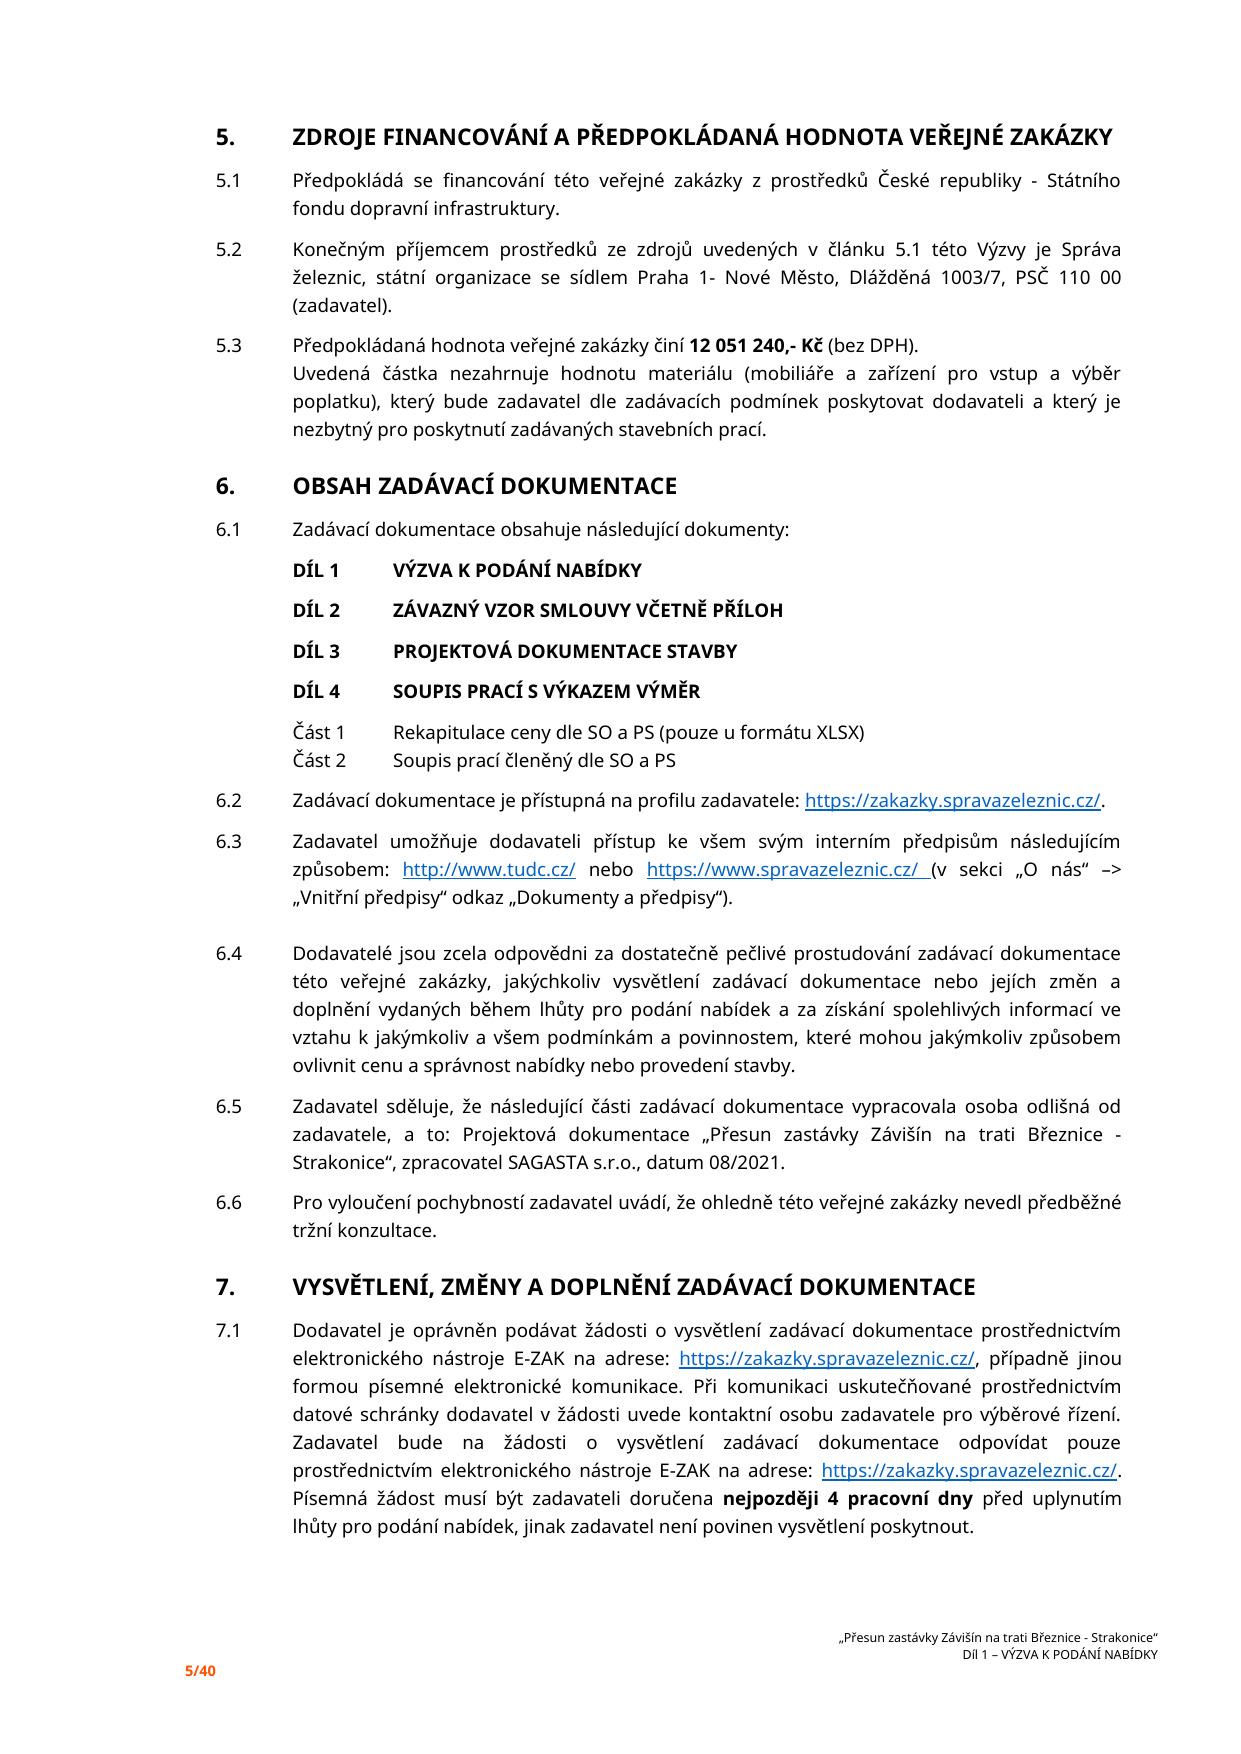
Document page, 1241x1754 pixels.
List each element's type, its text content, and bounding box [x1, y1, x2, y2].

text Část 1 Rekapitulace ceny dle SO a PS (pouze u formátu XLSX) [292, 719, 1122, 745]
text DÍL 2 ZÁVAZNÝ VZOR SMLOUVY VČETNĚ PŘÍLOH [292, 598, 1122, 623]
text VYSVĚTLENÍ, ZMĚNY A DOPLNĚNÍ ZADÁVACÍ DOKUMENTACE [216, 1271, 1122, 1302]
text DÍL 4 SOUPIS PRACÍ S VÝKAZEM VÝMĚR [292, 679, 1122, 704]
text DÍL 1 VÝZVA K PODÁNÍ NABÍDKY [292, 557, 1122, 583]
text DÍL 3 PROJEKTOVÁ DOKUMENTACE STAVBY [292, 638, 1122, 664]
text Zadávací dokumentace je přístupná na profilu zadavatele: https://zakazky.spravazeleznic.cz/. [216, 788, 1122, 813]
text Zadávací dokumentace obsahuje následující dokumenty: [216, 517, 1122, 542]
list Uvedená částka nezahrnuje hodnotu materiálu (mobiliáře a zařízení pro vstup a výběr poplatku), který bude zadavatel dle zadávacích podmínek poskytovat dodavateli a který je nezbytný pro poskytnutí zadávaných stavebních prací. [292, 361, 1122, 442]
text Zadavatel sděluje, že následující části zadávací dokumentace vypracovala osoba odlišná od zadavatele, a to: Projektová dokumentace „Přesun zastávky Závišín na trati Březnice - Strakonice“, zpracovatel SAGASTA s.r.o., datum 08/2021. [216, 1093, 1122, 1174]
text Část 2 Soupis prací členěný dle SO a PS [292, 747, 1122, 773]
text Dodavatelé jsou zcela odpovědni za dostatečně pečlivé prostudování zadávací dokumentace této veřejné zakázky, jakýchkoliv vysvětlení zadávací dokumentace nebo jejích změn a doplnění vydaných během lhůty pro podání nabídek a za získání spolehlivých informací ve vztahu k jakýmkoliv a všem podmínkám a povinnostem, které mohou jakýmkoliv způsobem ovlivnit cenu a správnost nabídky nebo provedení stavby. [216, 940, 1122, 1078]
text Konečným příjemcem prostředků ze zdrojů uvedených v článku 5.1 této Výzvy je Správa železnic, státní organizace se sídlem Praha 1- Nové Město, Dlážděná 1003/7, PSČ 110 00 (zadavatel). [216, 236, 1122, 318]
text Dodavatel je oprávněn podávat žádosti o vysvětlení zadávací dokumentace prostřednictvím elektronického nástroje E-ZAK na adrese: https://zakazky.spravazeleznic.cz/, případně jinou formou písemné elektronické komunikace. Při komunikaci uskutečňované prostřednictvím datové schránky dodavatel v žádosti uvede kontaktní osobu zadavatele pro výběrové řízení. Zadavatel bude na žádosti o vysvětlení zadávací dokumentace odpovídat pouze prostřednictvím elektronického nástroje E-ZAK na adrese: https://zakazky.spravazeleznic.cz/. Písemná žádost musí být zadavateli doručena nejpozději 4 pracovní dny před uplynutím lhůty pro podání nabídek, jinak zadavatel není povinen vysvětlení poskytnout. [216, 1317, 1122, 1539]
text Pro vyloučení pochybností zadavatel uvádí, že ohledně této veřejné zakázky nevedl předběžné tržní konzultace. [216, 1189, 1122, 1243]
text OBSAH ZADÁVACÍ DOKUMENTACE [216, 470, 1122, 501]
text Zadavatel umožňuje dodavateli přístup ke všem svým interním předpisům následujícím způsobem: http://www.tudc.cz/ nebo https://www.spravazeleznic.cz/ (v sekci „O nás“ –> „Vnitřní předpisy“ odkaz „Dokumenty a předpisy“). [216, 828, 1122, 910]
text Předpokládaná hodnota veřejné zakázky činí 12 051 240,- Kč (bez DPH). [216, 333, 1122, 358]
text Předpokládá se financování této veřejné zakázky z prostředků České republiky - Státního fondu dopravní infrastruktury. [216, 167, 1122, 221]
text ZDROJE FINANCOVÁNÍ A PŘEDPOKLÁDANÁ HODNOTA VEŘEJNÉ ZAKÁZKY [216, 121, 1122, 152]
